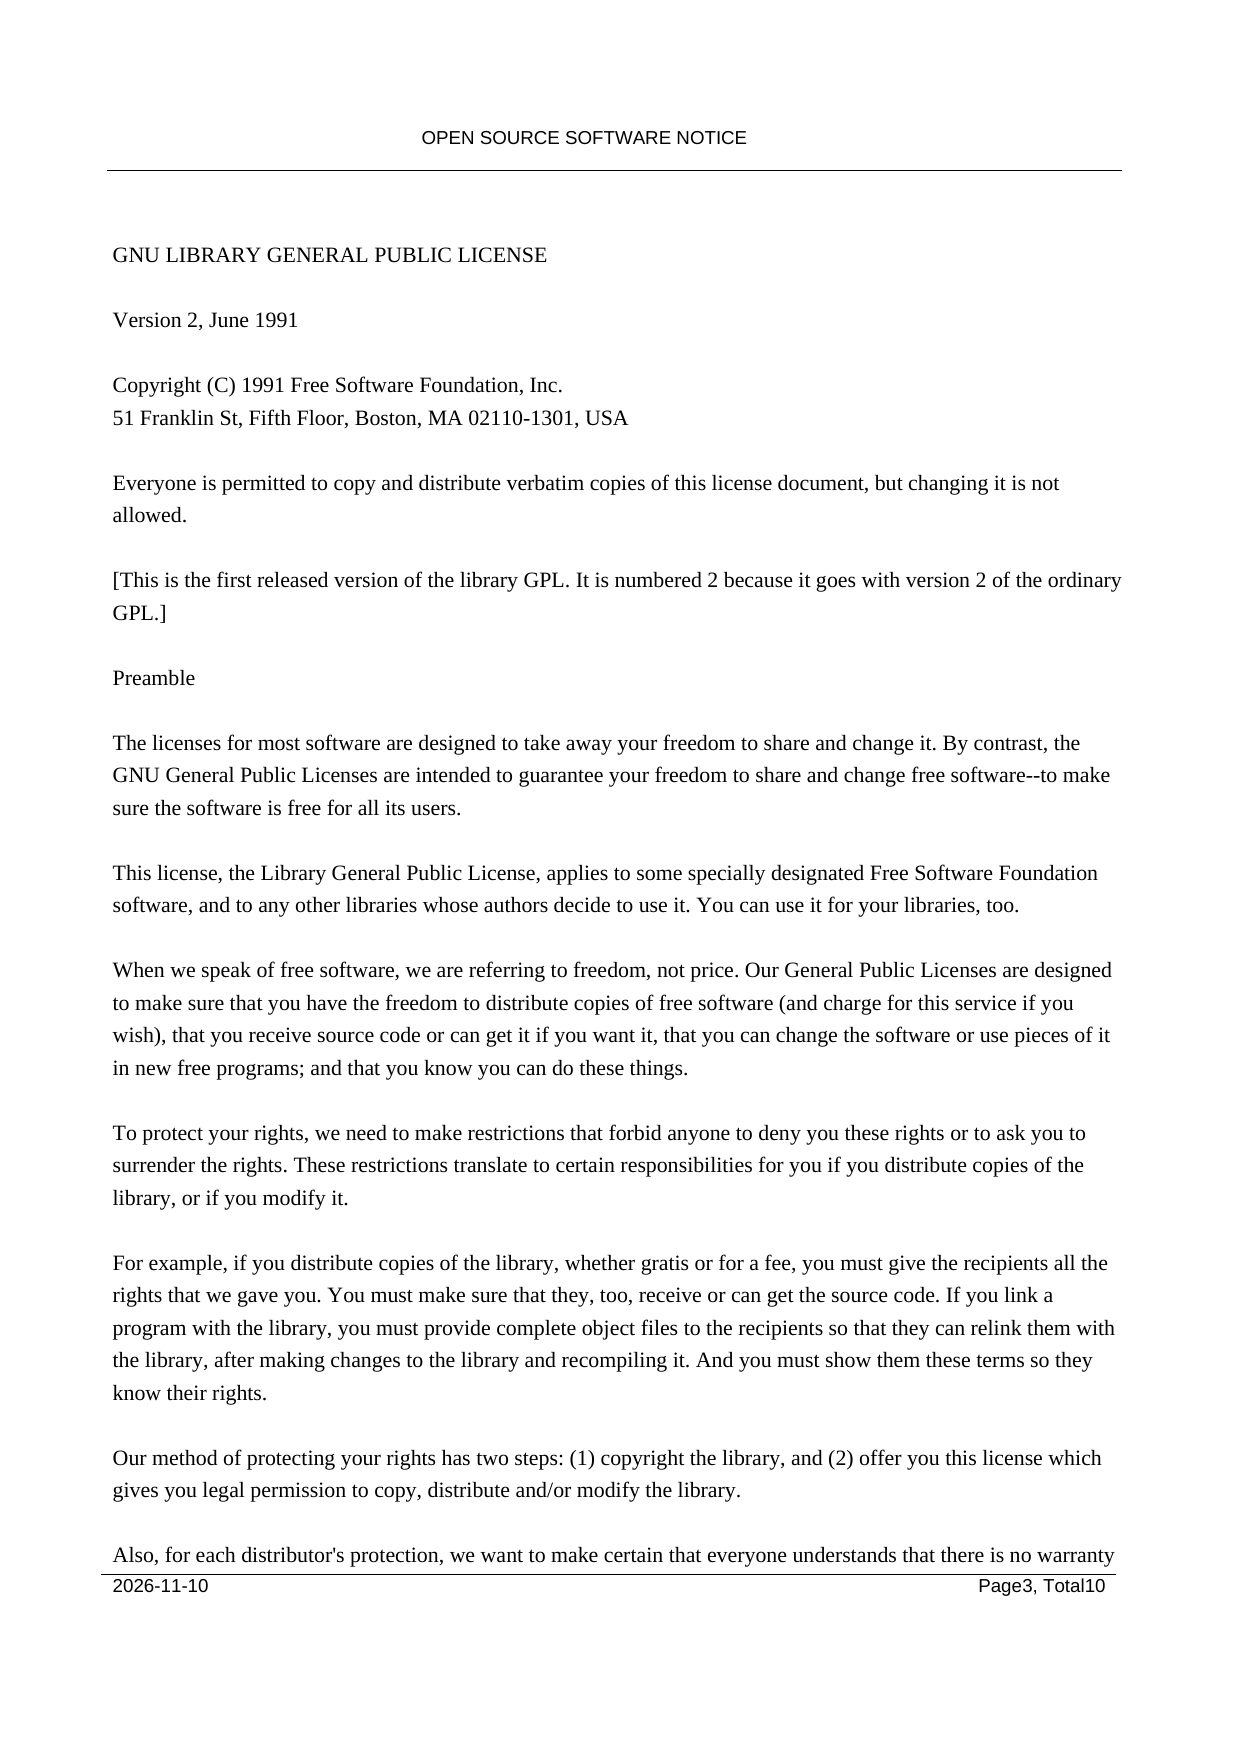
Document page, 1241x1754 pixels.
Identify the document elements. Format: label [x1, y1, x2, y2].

text [112, 206, 1128, 1571]
